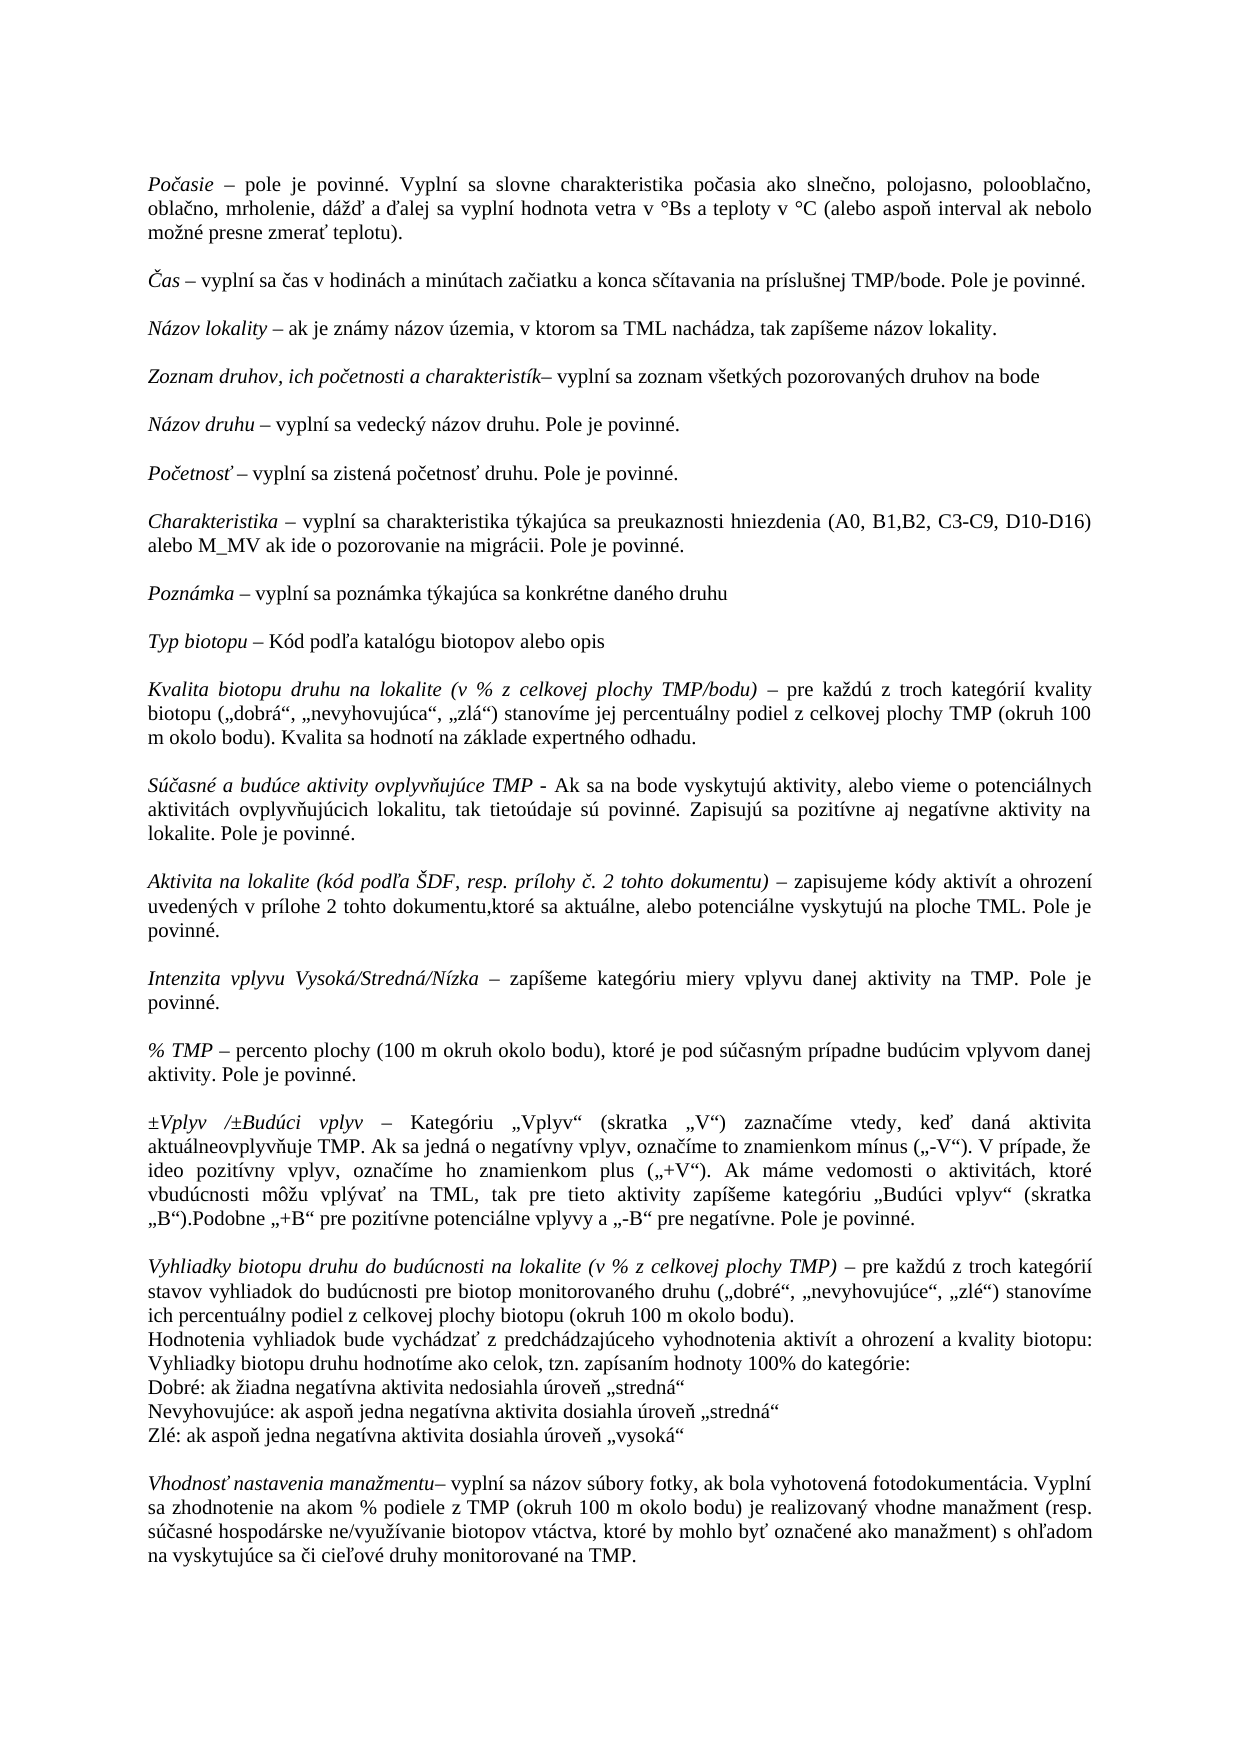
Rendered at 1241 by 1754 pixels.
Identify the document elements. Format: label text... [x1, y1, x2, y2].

text Intenzita vplyvu Vysoká/Stredná/Nízka – zapíšeme kategóriu miery vplyvu danej aktivity na TMP. Pole je povinné. [148, 966, 1093, 1014]
text Početnosť – vyplní sa zistená početnosť druhu. Pole je povinné. [148, 460, 1093, 484]
text Typ biotopu – Kód podľa katalógu biotopov alebo opis [148, 629, 1093, 653]
text Aktivita na lokalite (kód podľa ŠDF, resp. prílohy č. 2 tohto dokumentu) – zapisujeme kódy aktivít a ohrození uvedených v prílohe 2 tohto dokumentu,ktoré sa aktuálne, alebo potenciálne vyskytujú na ploche TML. Pole je povinné. [148, 869, 1093, 942]
text Vhodnosť nastavenia manažmentu– vyplní sa názov súbory fotky, ak bola vyhotovená fotodokumentácia. Vyplní sa zhodnotenie na akom % podiele z TMP (okruh 100 m okolo bodu) je realizovaný vhodne manažment (resp. súčasné hospodárske ne/využívanie biotopov vtáctva, ktoré by mohlo byť označené ako manažment) s ohľadom na vyskytujúce sa či cieľové druhy monitorované na TMP. [148, 1471, 1093, 1567]
text % TMP – percento plochy (100 m okruh okolo bodu), ktoré je pod súčasným prípadne budúcim vplyvom danej aktivity. Pole je povinné. [148, 1038, 1093, 1086]
text Názov druhu – vyplní sa vedecký názov druhu. Pole je povinné. [148, 412, 1093, 436]
text Hodnotenia vyhliadok bude vychádzať z predchádzajúceho vyhodnotenia aktivít a ohrození a kvality biotopu: Vyhliadky biotopu druhu hodnotíme ako celok, tzn. zapísaním hodnoty 100% do kategórie: [148, 1327, 1093, 1375]
text Zoznam druhov, ich početnosti a charakteristík– vyplní sa zoznam všetkých pozorovaných druhov na bode [148, 364, 1093, 388]
text Nevyhovujúce: ak aspoň jedna negatívna aktivita dosiahla úroveň „stredná“ [148, 1399, 1093, 1423]
text Kvalita biotopu druhu na lokalite (v % z celkovej plochy TMP/bodu) – pre každú z troch kategórií kvality biotopu („dobrá“, „nevyhovujúca“, „zlá“) stanovíme jej percentuálny podiel z celkovej plochy TMP (okruh 100 m okolo bodu). Kvalita sa hodnotí na základe expertného odhadu. [148, 677, 1093, 749]
text Dobré: ak žiadna negatívna aktivita nedosiahla úroveň „stredná“ [148, 1375, 1093, 1399]
text Čas – vyplní sa čas v hodinách a minútach začiatku a konca sčítavania na príslušnej TMP/bode. Pole je povinné. [148, 268, 1093, 292]
text Súčasné a budúce aktivity ovplyvňujúce TMP - Ak sa na bode vyskytujú aktivity, alebo vieme o potenciálnych aktivitách ovplyvňujúcich lokalitu, tak tietoúdaje sú povinné. Zapisujú sa pozitívne aj negatívne aktivity na lokalite. Pole je povinné. [148, 773, 1093, 845]
text ±Vplyv /±Budúci vplyv – Kategóriu „Vplyv“ (skratka „V“) zaznačíme vtedy, keď daná aktivita aktuálneovplyvňuje TMP. Ak sa jedná o negatívny vplyv, označíme to znamienkom mínus („-V“). V prípade, že ideo pozitívny vplyv, označíme ho znamienkom plus („+V“). Ak máme vedomosti o aktivitách, ktoré vbudúcnosti môžu vplývať na TML, tak pre tieto aktivity zapíšeme kategóriu „Budúci vplyv“ (skratka „B“).Podobne „+B“ pre pozitívne potenciálne vplyvy a „-B“ pre negatívne. Pole je povinné. [148, 1110, 1093, 1230]
text Zlé: ak aspoň jedna negatívna aktivita dosiahla úroveň „vysoká“ [148, 1423, 1093, 1447]
text Počasie – pole je povinné. Vyplní sa slovne charakteristika počasia ako slnečno, polojasno, polooblačno, oblačno, mrholenie, dážď a ďalej sa vyplní hodnota vetra v °Bs a teploty v °C (alebo aspoň interval ak nebolo možné presne zmerať teplotu). [148, 172, 1093, 244]
text Vyhliadky biotopu druhu do budúcnosti na lokalite (v % z celkovej plochy TMP) – pre každú z troch kategórií stavov vyhliadok do budúcnosti pre biotop monitorovaného druhu („dobré“, „nevyhovujúce“, „zlé“) stanovíme ich percentuálny podiel z celkovej plochy biotopu (okruh 100 m okolo bodu). [148, 1254, 1093, 1327]
text Charakteristika – vyplní sa charakteristika týkajúca sa preukaznosti hniezdenia (A0, B1,B2, C3-C9, D10-D16) alebo M_MV ak ide o pozorovanie na migrácii. Pole je povinné. [148, 508, 1093, 557]
text Názov lokality – ak je známy názov územia, v ktorom sa TML nachádza, tak zapíšeme názov lokality. [148, 316, 1093, 340]
text Poznámka – vyplní sa poznámka týkajúca sa konkrétne daného druhu [148, 581, 1093, 605]
